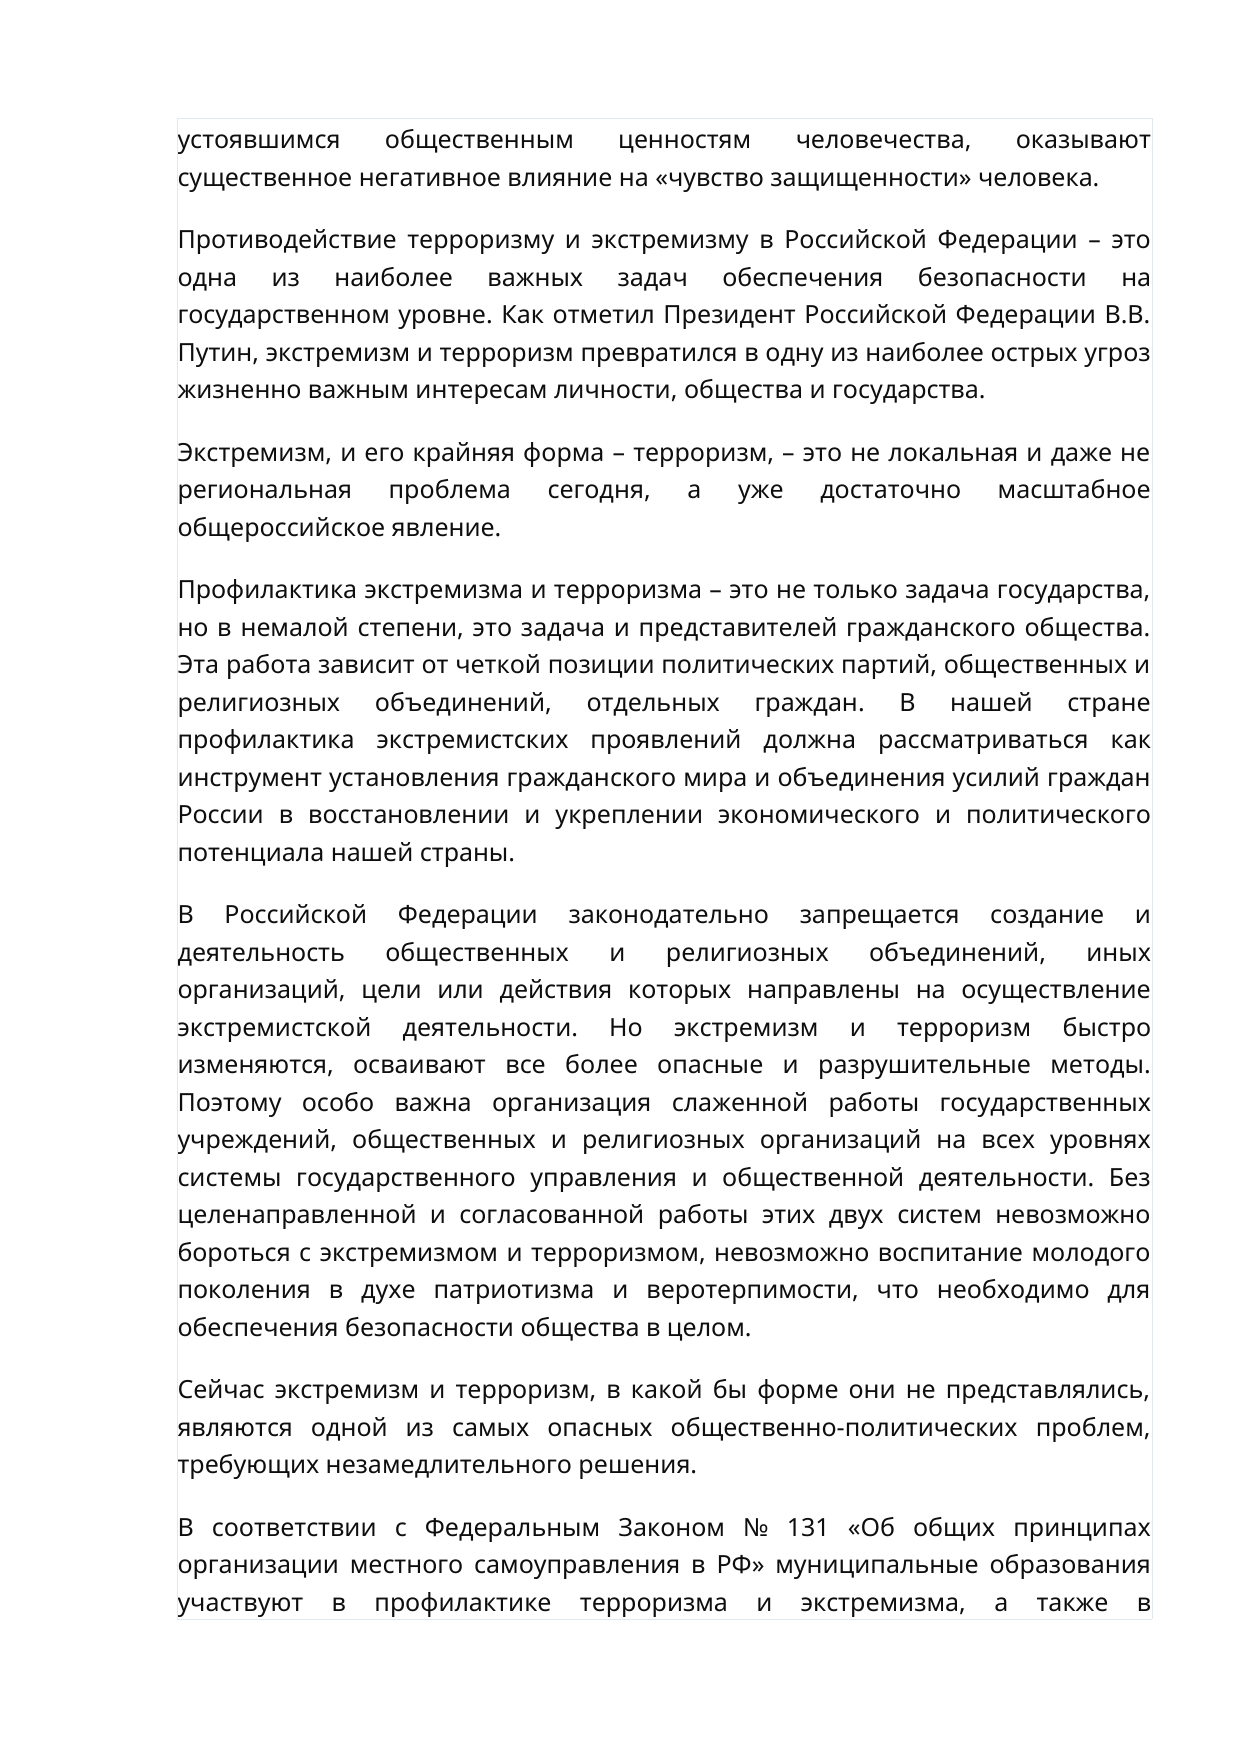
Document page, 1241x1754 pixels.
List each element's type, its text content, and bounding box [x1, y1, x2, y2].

text Экстремизм, и его крайняя форма – терроризм, – это не локальная и даже не региональная проблема сегодня, а уже достаточно масштабное общероссийское явление. [178, 431, 1152, 544]
text Сейчас экстремизм и терроризм, в какой бы форме они не представлялись, являются одной из самых опасных общественно-политических проблем, требующих незамедлительного решения. [178, 1368, 1152, 1481]
text Профилактика экстремизма и терроризма – это не только задача государства, но в немалой степени, это задача и представителей гражданского общества. Эта работа зависит от четкой позиции политических партий, общественных и религиозных объединений, отдельных граждан. В нашей стране профилактика экстремистских проявлений должна рассматриваться как инструмент установления гражданского мира и объединения усилий граждан России в восстановлении и укреплении экономического и политического потенциала нашей страны. [178, 568, 1152, 869]
text В Российской Федерации законодательно запрещается создание и деятельность общественных и религиозных объединений, иных организаций, цели или действия которых направлены на осуществление экстремистской деятельности. Но экстремизм и терроризм быстро изменяются, осваивают все более опасные и разрушительные методы. Поэтому особо важна организация слаженной работы государственных учреждений, общественных и религиозных организаций на всех уровнях системы государственного управления и общественной деятельности. Без целенаправленной и согласованной работы этих двух систем невозможно бороться с экстремизмом и терроризмом, невозможно воспитание молодого поколения в духе патриотизма и веротерпимости, что необходимо для обеспечения безопасности общества в целом. [178, 893, 1152, 1344]
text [178, 1506, 1152, 1619]
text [178, 119, 1152, 194]
text Противодействие терроризму и экстремизму в Российской Федерации – это одна из наиболее важных задач обеспечения безопасности на государственном уровне. Как отметил Президент Российской Федерации В.В. Путин, экстремизм и терроризм превратился в одну из наиболее острых угроз жизненно важным интересам личности, общества и государства. [178, 218, 1152, 406]
